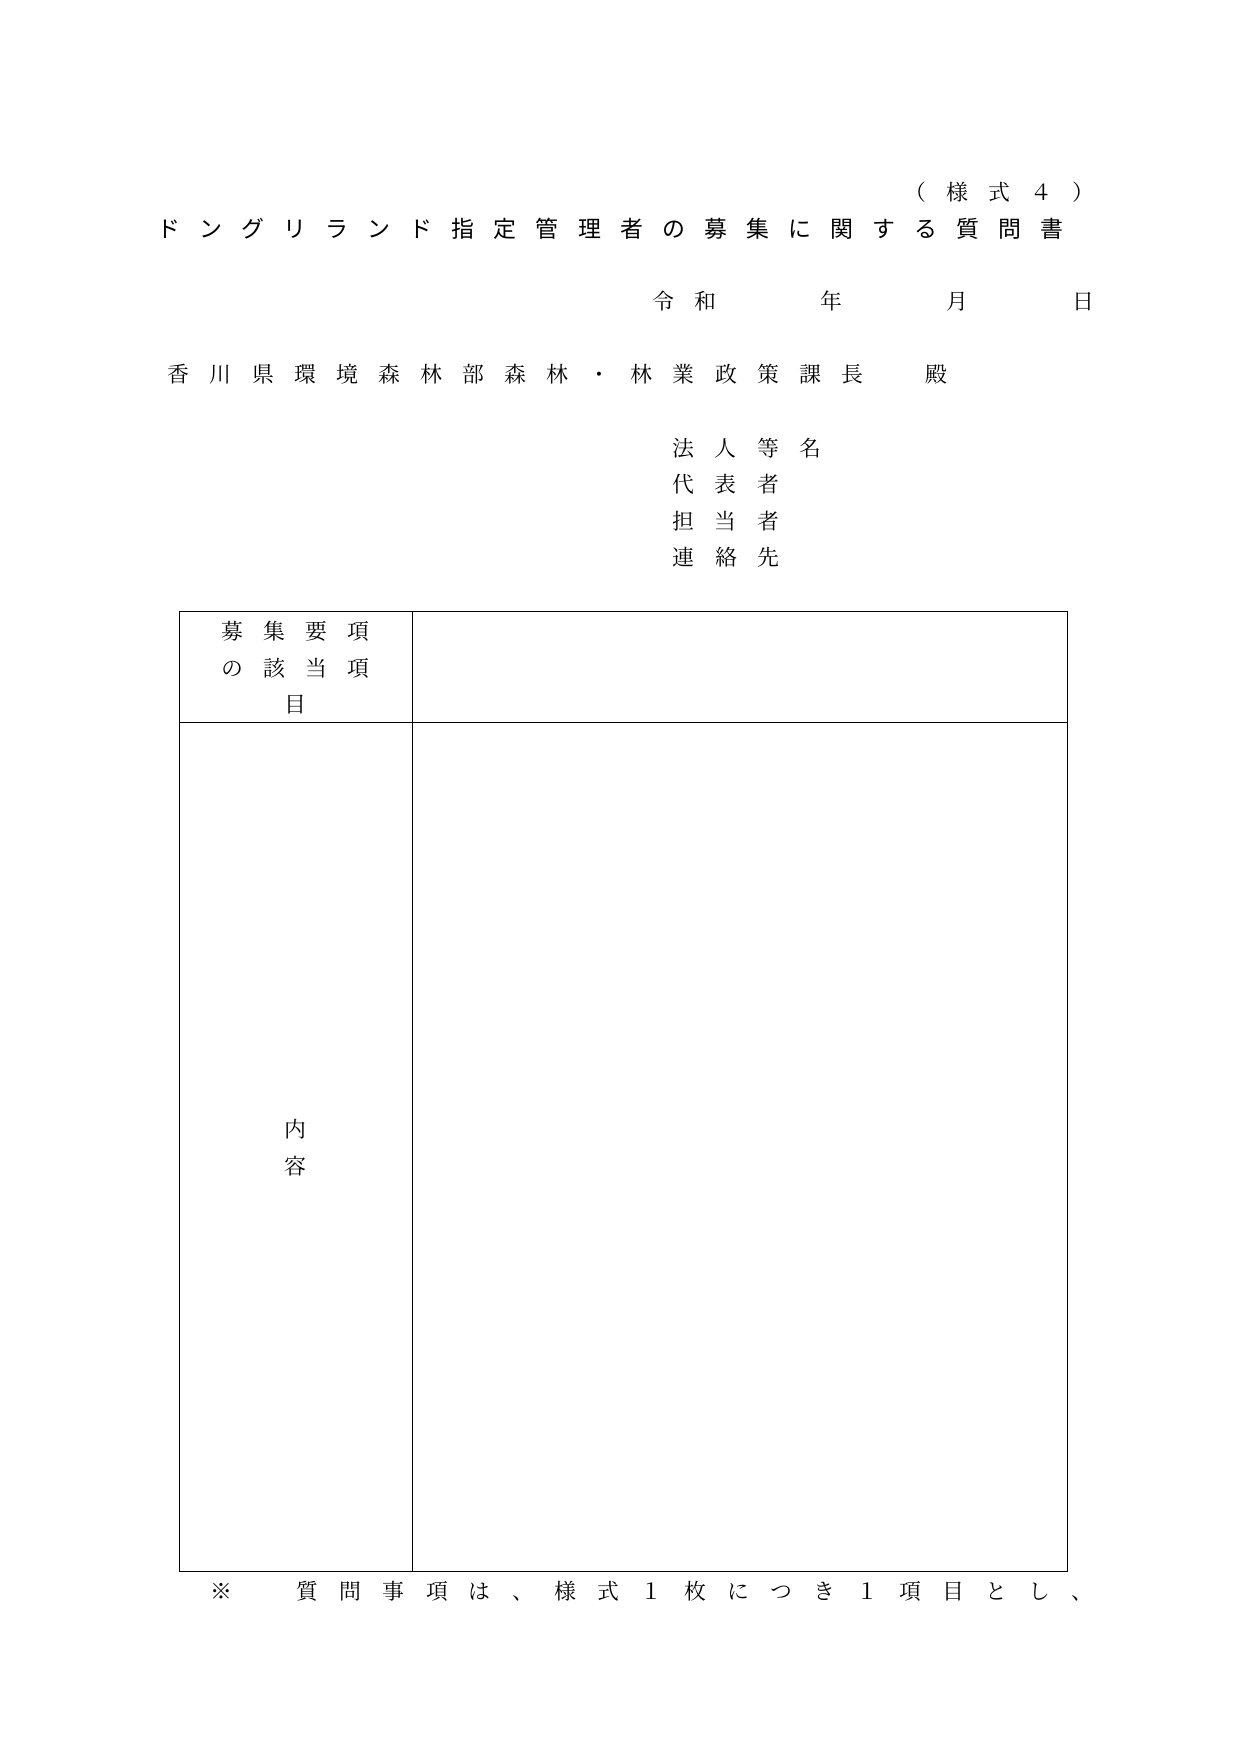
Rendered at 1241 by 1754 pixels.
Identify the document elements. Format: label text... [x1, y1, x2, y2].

text 代表者 [653, 465, 1114, 501]
table_header 募集要項の該当項目 [180, 612, 412, 722]
text （様式４） [130, 172, 1114, 209]
text ドングリランド指定管理者の募集に関する質問書 [126, 209, 1114, 245]
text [148, 1572, 1114, 1608]
table_header [413, 612, 1067, 722]
text 法人等名 [653, 428, 1114, 465]
text 香川県環境森林部森林・林業政策課長 殿 [148, 355, 1114, 392]
text 担当者 [653, 501, 1114, 538]
text 連絡先 [653, 538, 1114, 574]
table_cell 内 容 [180, 723, 412, 1571]
text 令和 年 月 日 [130, 282, 1114, 318]
table_cell [413, 723, 1067, 1571]
